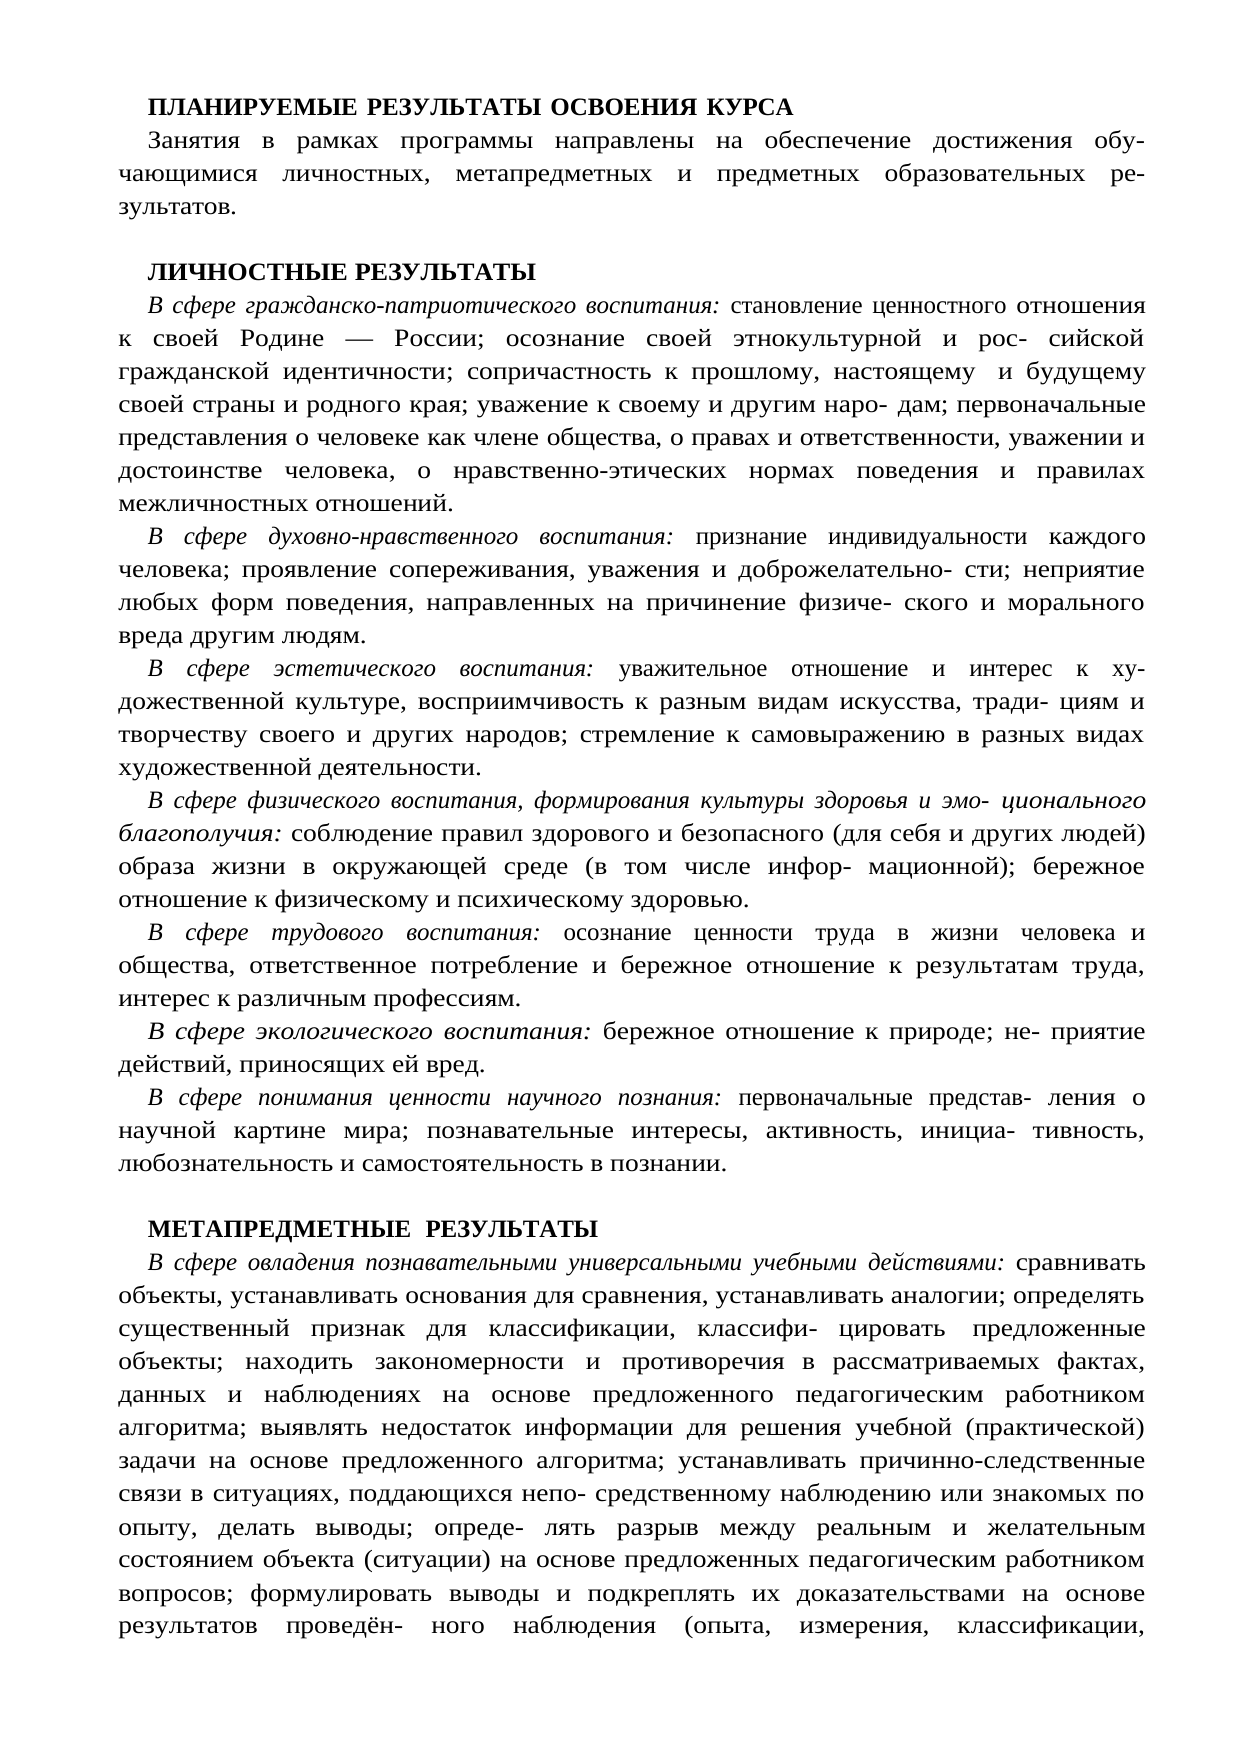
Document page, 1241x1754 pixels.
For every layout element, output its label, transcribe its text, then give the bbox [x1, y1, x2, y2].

text В сфере понимания ценности научного познания: первоначальные представ- ления о научной картине мира; познавательные интересы, активность, инициа- тивность, любознательность и самостоятельность в познании. [118, 1082, 1146, 1177]
text МЕТАПРЕДМЕТНЫЕ РЕЗУЛЬТАТЫ [148, 1214, 1166, 1243]
subtitle ПЛАНИРУЕМЫЕ РЕЗУЛЬТАТЫ ОСВОЕНИЯ КУРСА [148, 92, 1166, 120]
text В сфере духовно-нравственного воспитания: признание индивидуальности каждого человека; проявление сопереживания, уважения и доброжелательно- сти; неприятие любых форм поведения, направленных на причинение физиче- ского и морального вреда другим людям. [118, 521, 1146, 649]
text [118, 1247, 1146, 1639]
text ЛИЧНОСТНЫЕ РЕЗУЛЬТАТЫ [148, 257, 1166, 286]
text Занятия в рамках программы направлены на обеспечение достижения обу- чающимися личностных, метапредметных и предметных образовательных ре- зультатов. [118, 125, 1146, 219]
text В сфере физического воспитания, формирования культуры здоровья и эмо- ционального благополучия: соблюдение правил здорового и безопасного (для себя и других людей) образа жизни в окружающей среде (в том числе инфор- мационной); бережное отношение к физическому и психическому здоровью. [118, 785, 1146, 913]
text В сфере гражданско-патриотического воспитания: становление ценностного отношения к своей Родине — России; осознание своей этнокультурной и рос- сийской гражданской идентичности; сопричастность к прошлому, настоящему и будущему своей страны и родного края; уважение к своему и другим наро- дам; первоначальные представления о человеке как члене общества, о правах и ответственности, уважении и достоинстве человека, о нравственно-этических нормах поведения и правилах межличностных отношений. [118, 290, 1146, 517]
text В сфере трудового воспитания: осознание ценности труда в жизни человека и общества, ответственное потребление и бережное отношение к результатам труда, интерес к различным профессиям. [118, 917, 1146, 1012]
text В сфере экологического воспитания: бережное отношение к природе; не- приятие действий, приносящих ей вред. [118, 1016, 1146, 1078]
text В сфере эстетического воспитания: уважительное отношение и интерес к ху- дожественной культуре, восприимчивость к разным видам искусства, тради- циям и творчеству своего и других народов; стремление к самовыражению в разных видах художественной деятельности. [118, 653, 1146, 781]
